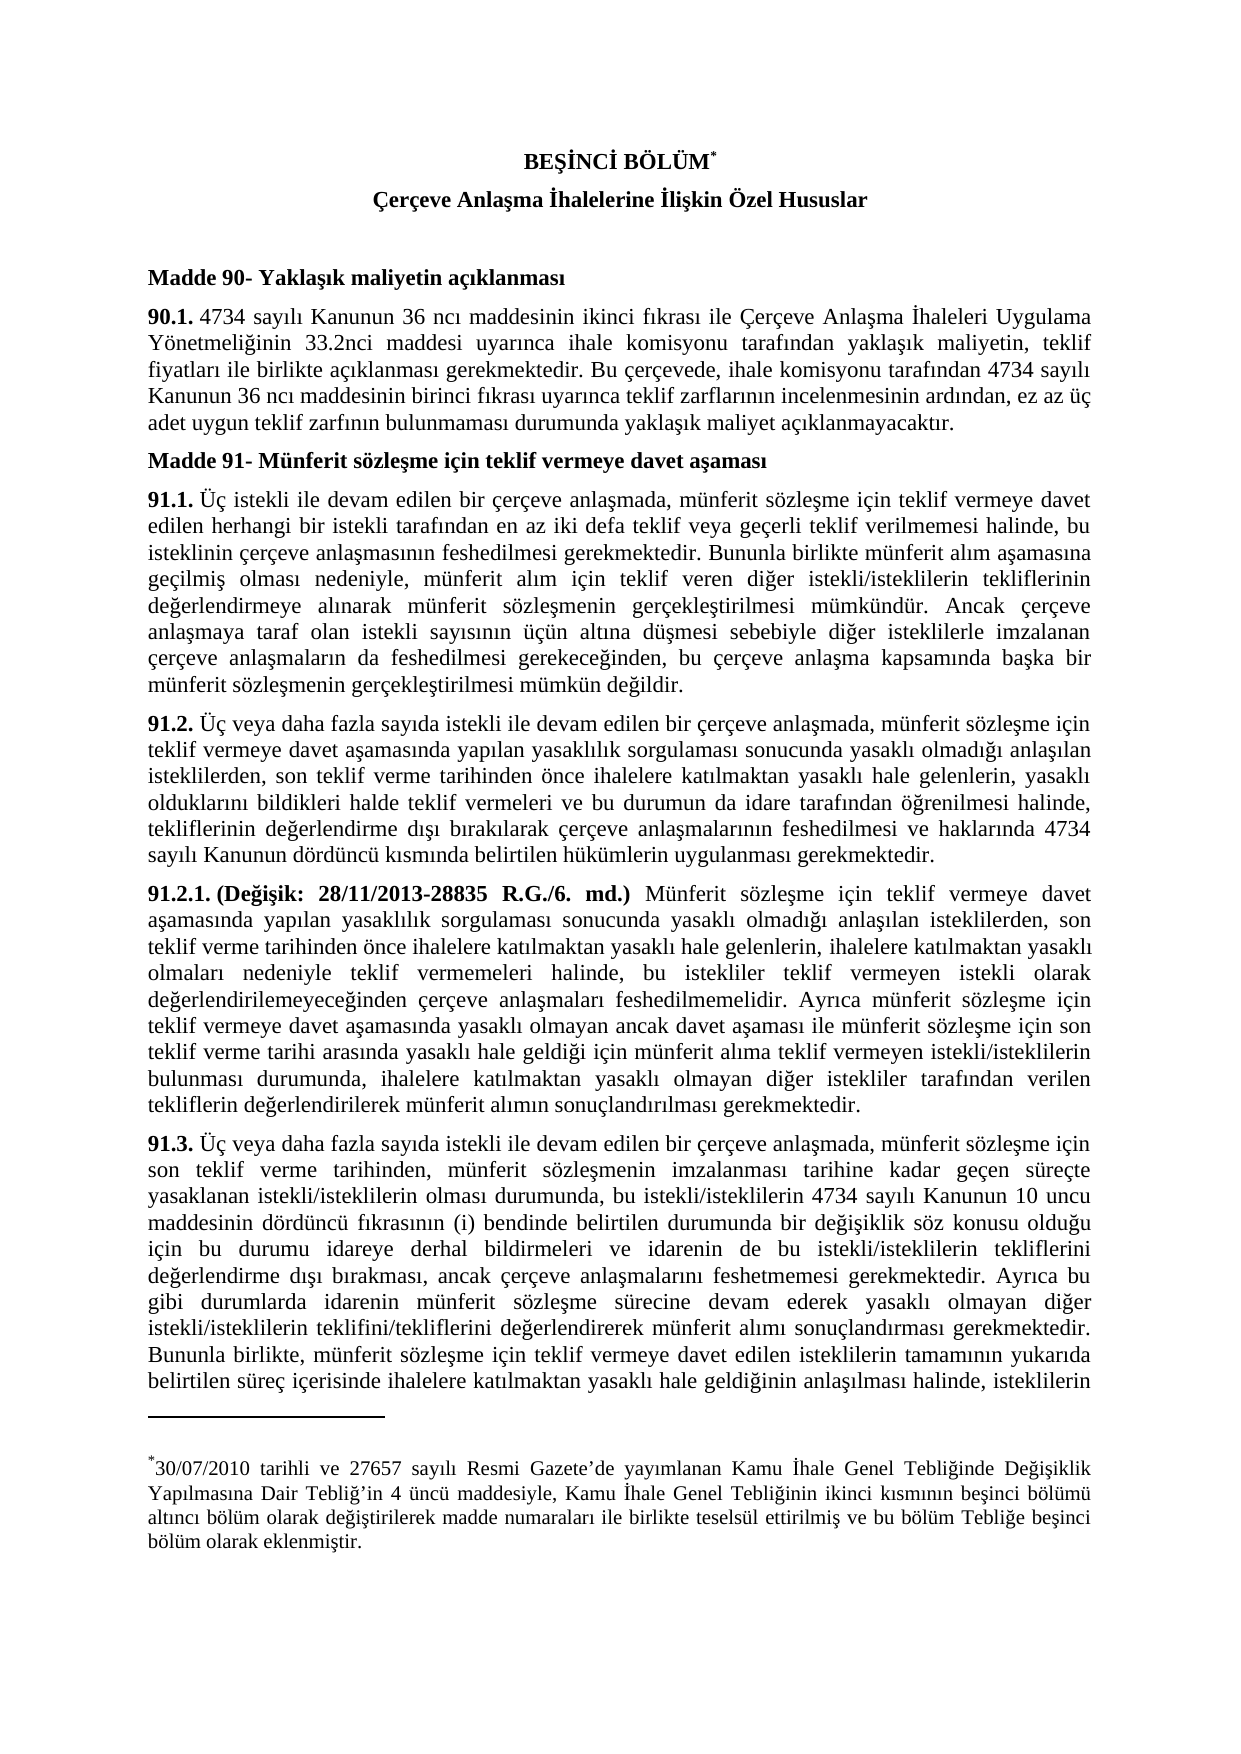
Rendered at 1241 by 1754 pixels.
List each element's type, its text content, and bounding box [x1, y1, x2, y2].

text 91.2. Üç veya daha fazla sayıda istekli ile devam edilen bir çerçeve anlaşmada, münferit sözleşme için teklif vermeye davet aşamasında yapılan yasaklılık sorgulaması sonucunda yasaklı olmadığı anlaşılan isteklilerden, son teklif verme tarihinden önce ihalelere katılmaktan yasaklı hale gelenlerin, yasaklı olduklarını bildikleri halde teklif vermeleri ve bu durumun da idare tarafından öğrenilmesi halinde, tekliflerinin değerlendirme dışı bırakılarak çerçeve anlaşmalarının feshedilmesi ve haklarında 4734 sayılı Kanunun dördüncü kısmında belirtilen hükümlerin uygulanması gerekmektedir. [148, 709, 1092, 868]
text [148, 1130, 1092, 1393]
title BEŞİNCİ BÖLÜM [148, 148, 1092, 174]
text 91.2.1. (Değişik: 28/11/2013-28835 R.G./6. md.) Münferit sözleşme için teklif vermeye davet aşamasında yapılan yasaklılık sorgulaması sonucunda yasaklı olmadığı anlaşılan isteklilerden, son teklif verme tarihinden önce ihalelere katılmaktan yasaklı hale gelenlerin, ihalelere katılmaktan yasaklı olmaları nedeniyle teklif vermemeleri halinde, bu istekliler teklif vermeyen istekli olarak değerlendirilemeyeceğinden çerçeve anlaşmaları feshedilmemelidir. Ayrıca münferit sözleşme için teklif vermeye davet aşamasında yasaklı olmayan ancak davet aşaması ile münferit sözleşme için son teklif verme tarihi arasında yasaklı hale geldiği için münferit alıma teklif vermeyen istekli/isteklilerin bulunması durumunda, ihalelere katılmaktan yasaklı olmayan diğer istekliler tarafından verilen tekliflerin değerlendirilerek münferit alımın sonuçlandırılması gerekmektedir. [148, 880, 1092, 1117]
text Madde 90- Yaklaşık maliyetin açıklanması [148, 264, 1092, 291]
text Madde 91- Münferit sözleşme için teklif vermeye davet aşaması [148, 447, 1092, 474]
text Çerçeve Anlaşma İhalelerine İlişkin Özel Hususlar [148, 187, 1092, 213]
text 90.1. 4734 sayılı Kanunun 36 ncı maddesinin ikinci fıkrası ile Çerçeve Anlaşma İhaleleri Uygulama Yönetmeliğinin 33.2nci maddesi uyarınca ihale komisyonu tarafından yaklaşık maliyetin, teklif fiyatları ile birlikte açıklanması gerekmektedir. Bu çerçevede, ihale komisyonu tarafından 4734 sayılı Kanunun 36 ncı maddesinin birinci fıkrası uyarınca teklif zarflarının incelenmesinin ardından, ez az üç adet uygun teklif zarfının bulunmaması durumunda yaklaşık maliyet açıklanmayacaktır. [148, 303, 1092, 435]
text 91.1. Üç istekli ile devam edilen bir çerçeve anlaşmada, münferit sözleşme için teklif vermeye davet edilen herhangi bir istekli tarafından en az iki defa teklif veya geçerli teklif verilmemesi halinde, bu isteklinin çerçeve anlaşmasının feshedilmesi gerekmektedir. Bununla birlikte münferit alım aşamasına geçilmiş olması nedeniyle, münferit alım için teklif veren diğer istekli/isteklilerin tekliflerinin değerlendirmeye alınarak münferit sözleşmenin gerçekleştirilmesi mümkündür. Ancak çerçeve anlaşmaya taraf olan istekli sayısının üçün altına düşmesi sebebiyle diğer isteklilerle imzalanan çerçeve anlaşmaların da feshedilmesi gerekeceğinden, bu çerçeve anlaşma kapsamında başka bir münferit sözleşmenin gerçekleştirilmesi mümkün değildir. [148, 486, 1092, 697]
